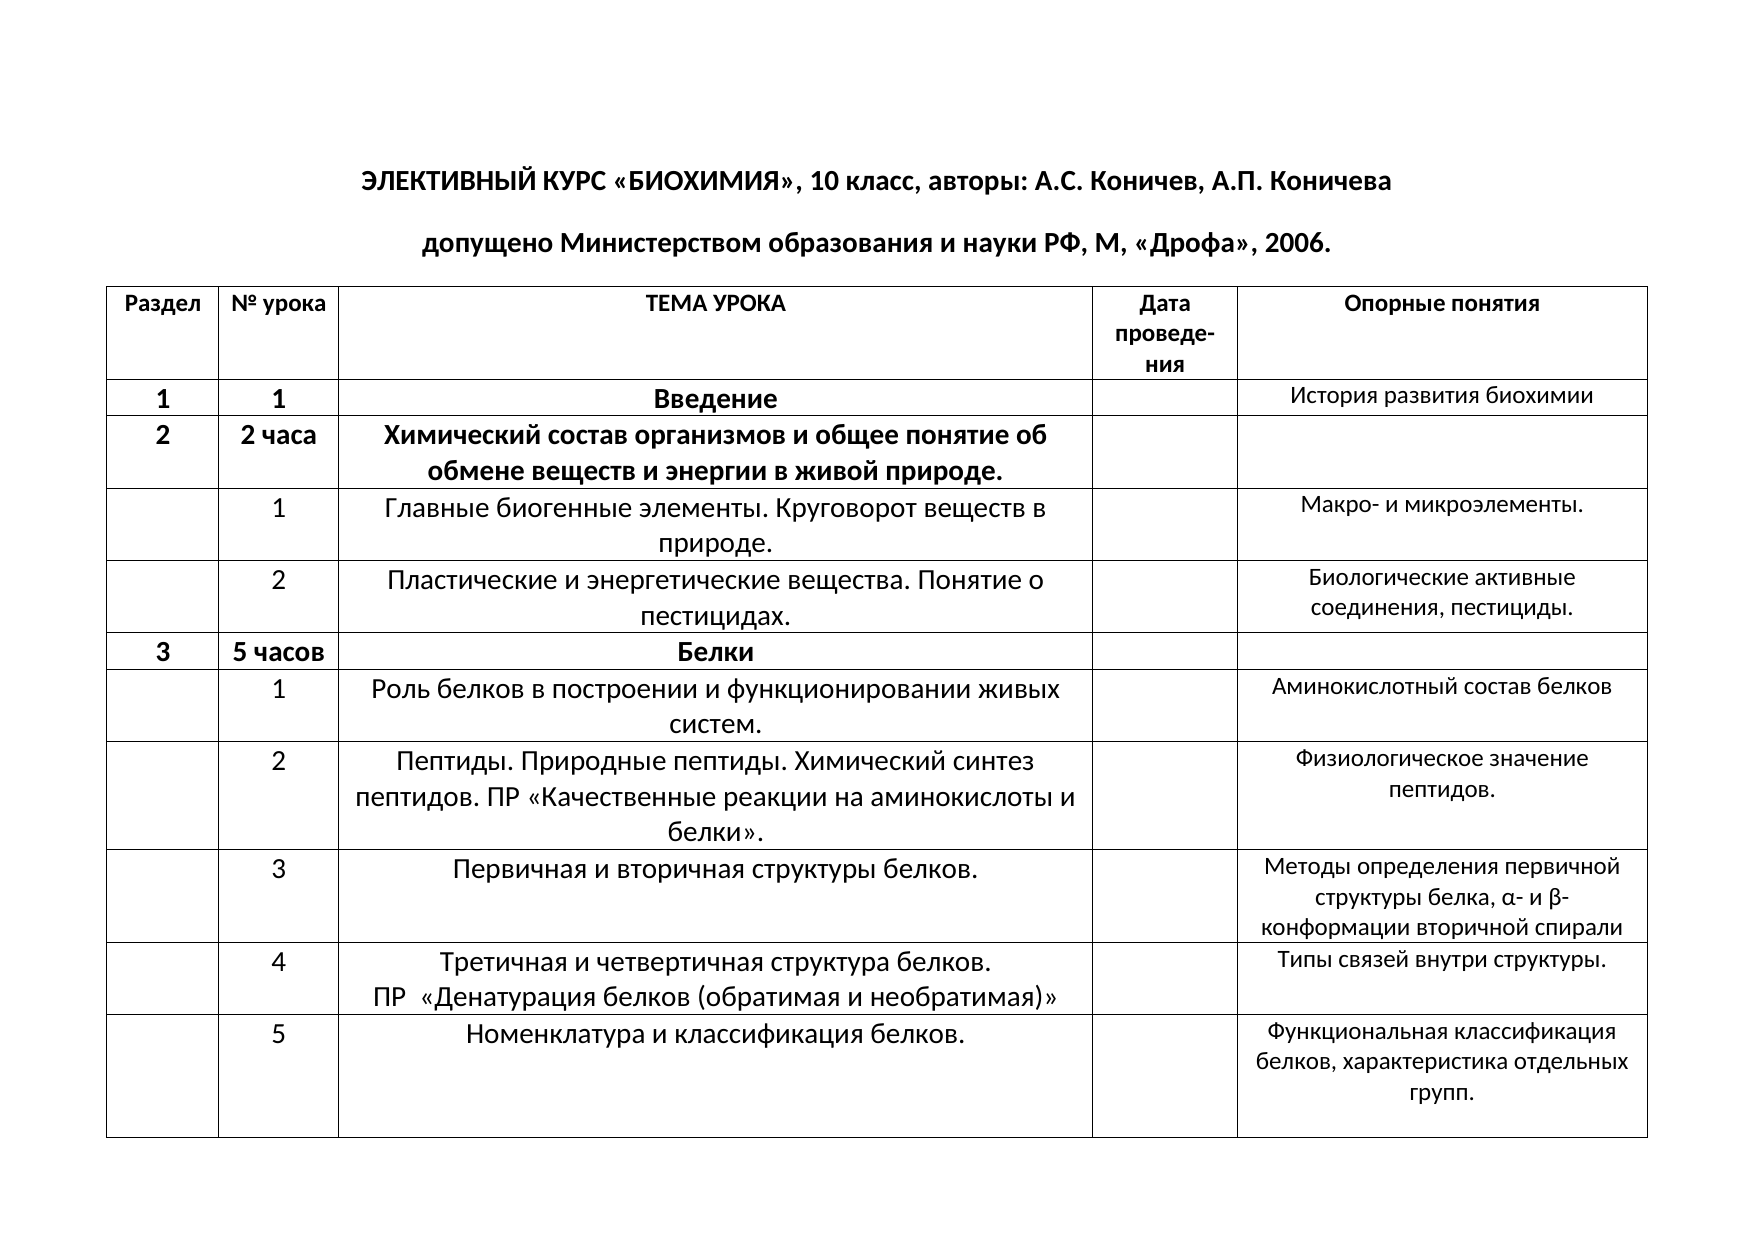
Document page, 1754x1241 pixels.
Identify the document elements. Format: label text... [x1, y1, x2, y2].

table_cell 4 [219, 943, 338, 1014]
table_cell [1093, 1015, 1237, 1137]
text ЭЛЕКТИВНЫЙ КУРС «БИОХИМИЯ», 10 класс, авторы: А.С. Коничев, А.П. Коничева [118, 162, 1636, 198]
table_cell [107, 850, 218, 942]
table_cell [1093, 561, 1237, 632]
table_cell [1093, 380, 1237, 415]
table_cell Главные биогенные элементы. Круговорот веществ в природе. [339, 489, 1092, 560]
table_cell 2 [107, 416, 218, 488]
table_cell [107, 670, 218, 741]
table_cell 5 часов [219, 633, 338, 669]
table_cell Макро- и микроэлементы. [1238, 489, 1647, 560]
table_cell 1 [219, 670, 338, 741]
table_cell 1 [219, 489, 338, 560]
table_cell Введение [339, 380, 1092, 415]
table_cell 3 [219, 850, 338, 942]
table_cell Функциональная классификация белков, характеристика отдельных групп. [1238, 1015, 1647, 1137]
table_cell 1 [107, 380, 218, 415]
table_cell 3 [107, 633, 218, 669]
table_cell [1238, 416, 1647, 488]
table_cell [107, 742, 218, 849]
table_cell [107, 943, 218, 1014]
table_cell [1093, 489, 1237, 560]
text допущено Министерством образования и науки РФ, М, «Дрофа», 2006. [118, 224, 1636, 260]
table_cell Роль белков в построении и функционировании живых систем. [339, 670, 1092, 741]
table_cell 2 [219, 742, 338, 849]
table_cell Физиологическое значение пептидов. [1238, 742, 1647, 849]
table_cell Первичная и вторичная структуры белков. [339, 850, 1092, 942]
table_header № урока [219, 287, 338, 379]
table_cell 1 [219, 380, 338, 415]
table_cell [1238, 633, 1647, 669]
table_cell 2 [219, 561, 338, 632]
table_cell [107, 489, 218, 560]
table_cell [107, 561, 218, 632]
table_cell [107, 1015, 218, 1137]
table_cell [1093, 633, 1237, 669]
table_cell [1093, 416, 1237, 488]
table_cell [1093, 850, 1237, 942]
table_header Дата проведе-ния [1093, 287, 1237, 379]
table_cell Методы определения первичной структуры белка, α- и β-конформации вторичной спирали [1238, 850, 1647, 942]
table_cell Химический состав организмов и общее понятие об обмене веществ и энергии в живой природе. [339, 416, 1092, 488]
table_cell [1093, 943, 1237, 1014]
table_cell Аминокислотный состав белков [1238, 670, 1647, 741]
table_cell Номенклатура и классификация белков. [339, 1015, 1092, 1137]
table_cell Пептиды. Природные пептиды. Химический синтез пептидов. ПР «Качественные реакции на аминокислоты и белки». [339, 742, 1092, 849]
table_cell [1093, 670, 1237, 741]
table_header Опорные понятия [1238, 287, 1647, 379]
table_header ТЕМА УРОКА [339, 287, 1092, 379]
table_cell Биологические активные соединения, пестициды. [1238, 561, 1647, 632]
table_cell [1093, 742, 1237, 849]
table_cell История развития биохимии [1238, 380, 1647, 415]
table_cell Пластические и энергетические вещества. Понятие о пестицидах. [339, 561, 1092, 632]
table_cell 2 часа [219, 416, 338, 488]
table_cell Типы связей внутри структуры. [1238, 943, 1647, 1014]
table_header Раздел [107, 287, 218, 379]
table_cell Белки [339, 633, 1092, 669]
table_cell 5 [219, 1015, 338, 1137]
table_cell Третичная и четвертичная структура белков. ПР «Денатурация белков (обратимая и необратимая)» [339, 943, 1092, 1014]
